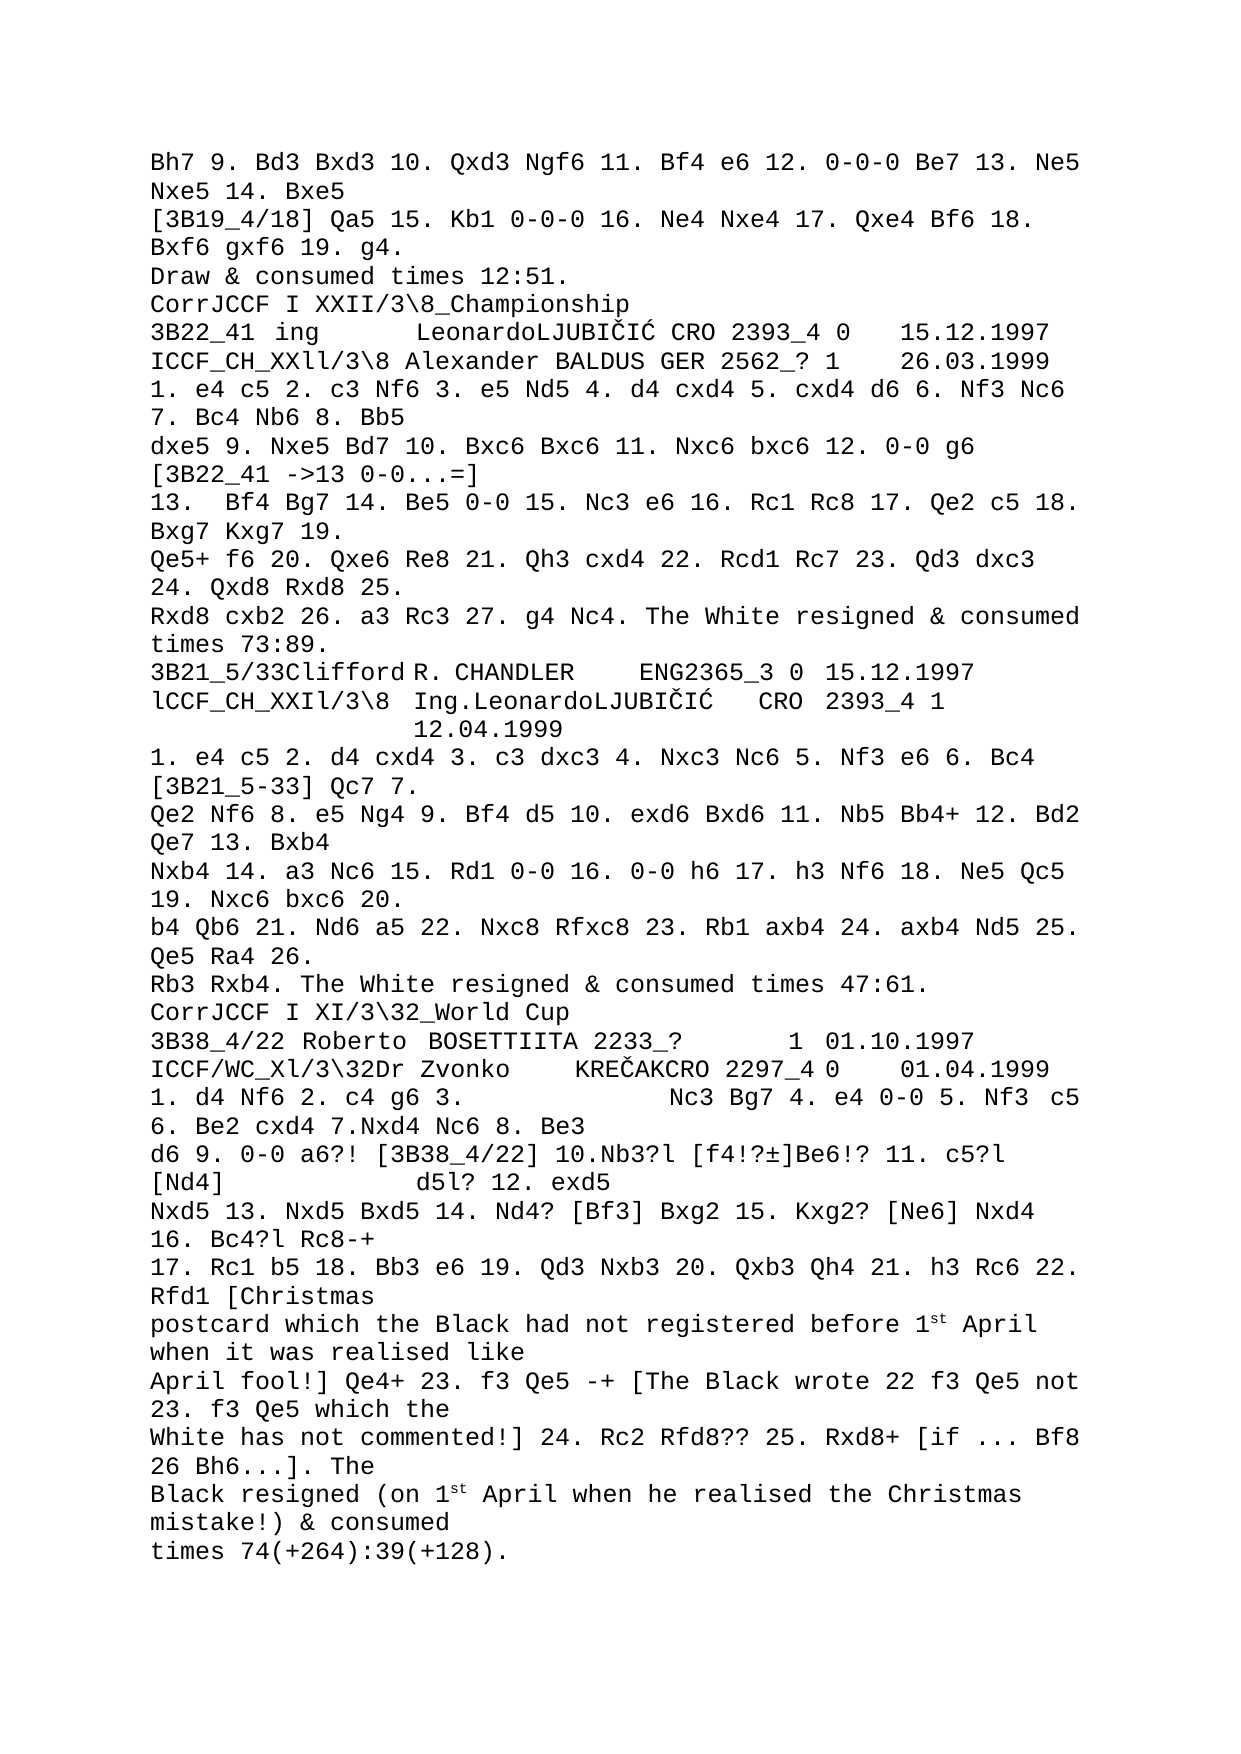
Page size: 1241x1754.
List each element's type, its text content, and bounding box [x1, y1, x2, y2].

text 3B22_41 ing Leonardo LJUBIČIĆ CRO 2393_4 0 15.12.1997 [150, 320, 1090, 348]
text 3B21_5/33 Clifford R. CHANDLER ENG 2365_3 0 15.12.1997 [150, 660, 1090, 688]
text Bh7 9. Bd3 Bxd3 10. Qxd3 Ngf6 11. Bf4 e6 12. 0-0-0 Be7 13. Ne5 Nxe5 14. Bxe5 [150, 150, 1090, 207]
text CorrJCCF I XXII/3\8_Championship [150, 292, 1090, 320]
text 1. d4 Nf6 2. c4 g6 3. Nc3 Bg7 4. e4 0-0 5. Nf3 c5 6. Be2 cxd4 7. Nxd4 Nc6 8. Be3 [150, 1085, 1090, 1142]
text CorrJCCF I XI/3\32_World Cup [150, 1000, 1090, 1028]
text 1. e4 c5 2. c3 Nf6 3. e5 Nd5 4. d4 cxd4 5. cxd4 d6 6. Nf3 Nc6 7. Bc4 Nb6 8. Bb5 dxe5 9. Nxe5 Bd7 10. Bxc6 Bxc6 11. Nxc6 bxc6 12. 0-0 g6 [3B22_41 ->13 0-0...=] [150, 377, 1090, 490]
text [3B19_4/18] Qa5 15. Kb1 0-0-0 16. Ne4 Nxe4 17. Qxe4 Bf6 18. Bxf6 gxf6 19. g4. Draw & consumed times 12:51. [150, 207, 1090, 292]
text Nxd5 13. Nxd5 Bxd5 14. Nd4? [Bf3] Bxg2 15. Kxg2? [Ne6] Nxd4 16. Bc4?l Rc8-+ 17. Rc1 b5 18. Bb3 e6 19. Qd3 Nxb3 20. Qxb3 Qh4 21. h3 Rc6 22. Rfd1 [Christmas postcard which the Black had not registered before 1st April when it was realised like April fool!] Qe4+ 23. f3 Qe5 -+ [The Black wrote 22 f3 Qe5 not 23. f3 Qe5 which the White has not commented!] 24. Rc2 Rfd8?? 25. Rxd8+ [if ... Bf8 26 Bh6...]. The Black resigned (on 1st April when he realised the Christmas mistake!) & consumed times 74(+264):39(+128). [150, 1198, 1090, 1567]
text ICCF/WC_Xl/3\32 Dr Zvonko KREČAK CRO 2297_4 0 01.04.1999 [150, 1057, 1090, 1085]
text 3B38_4/22 Roberto BOSETTI ITA 2233_? 1 01.10.1997 [150, 1028, 1090, 1057]
text ICCF_CH_XXll/3\8 Alexander BALDUS GER 2562_? 1 26.03.1999 [150, 348, 1090, 377]
text 1. e4 c5 2. d4 cxd4 3. c3 dxc3 4. Nxc3 Nc6 5. Nf3 e6 6. Bc4 [3B21_5-33] Qc7 7. Qe2 Nf6 8. e5 Ng4 9. Bf4 d5 10. exd6 Bxd6 11. Nb5 Bb4+ 12. Bd2 Qe7 13. Bxb4 Nxb4 14. a3 Nc6 15. Rd1 0-0 16. 0-0 h6 17. h3 Nf6 18. Ne5 Qc5 19. Nxc6 bxc6 20. b4 Qb6 21. Nd6 a5 22. Nxc8 Rfxc8 23. Rb1 axb4 24. axb4 Nd5 25. Qe5 Ra4 26. Rb3 Rxb4. The White resigned & consumed times 47:61. [150, 745, 1090, 1000]
text 13. Bf4 Bg7 14. Be5 0-0 15. Nc3 e6 16. Rc1 Rc8 17. Qe2 c5 18. Bxg7 Kxg7 19. Qe5+ f6 20. Qxe6 Re8 21. Qh3 cxd4 22. Rcd1 Rc7 23. Qd3 dxc3 24. Qxd8 Rxd8 25. Rxd8 cxb2 26. a3 Rc3 27. g4 Nc4. The White resigned & consumed times 73:89. [150, 490, 1090, 660]
text d6 9. 0-0 a6?! [3B38_4/22] 10. Nb3?l [f4!?±] Be6!? 11. c5?l [Nd4] d5l? 12. exd5 [150, 1142, 1090, 1198]
text lCCF_CH_XXIl/3\8 Ing.Leonardo LJUBIČIĆ CRO 2393_4 1 12.04.1999 [150, 688, 1090, 745]
